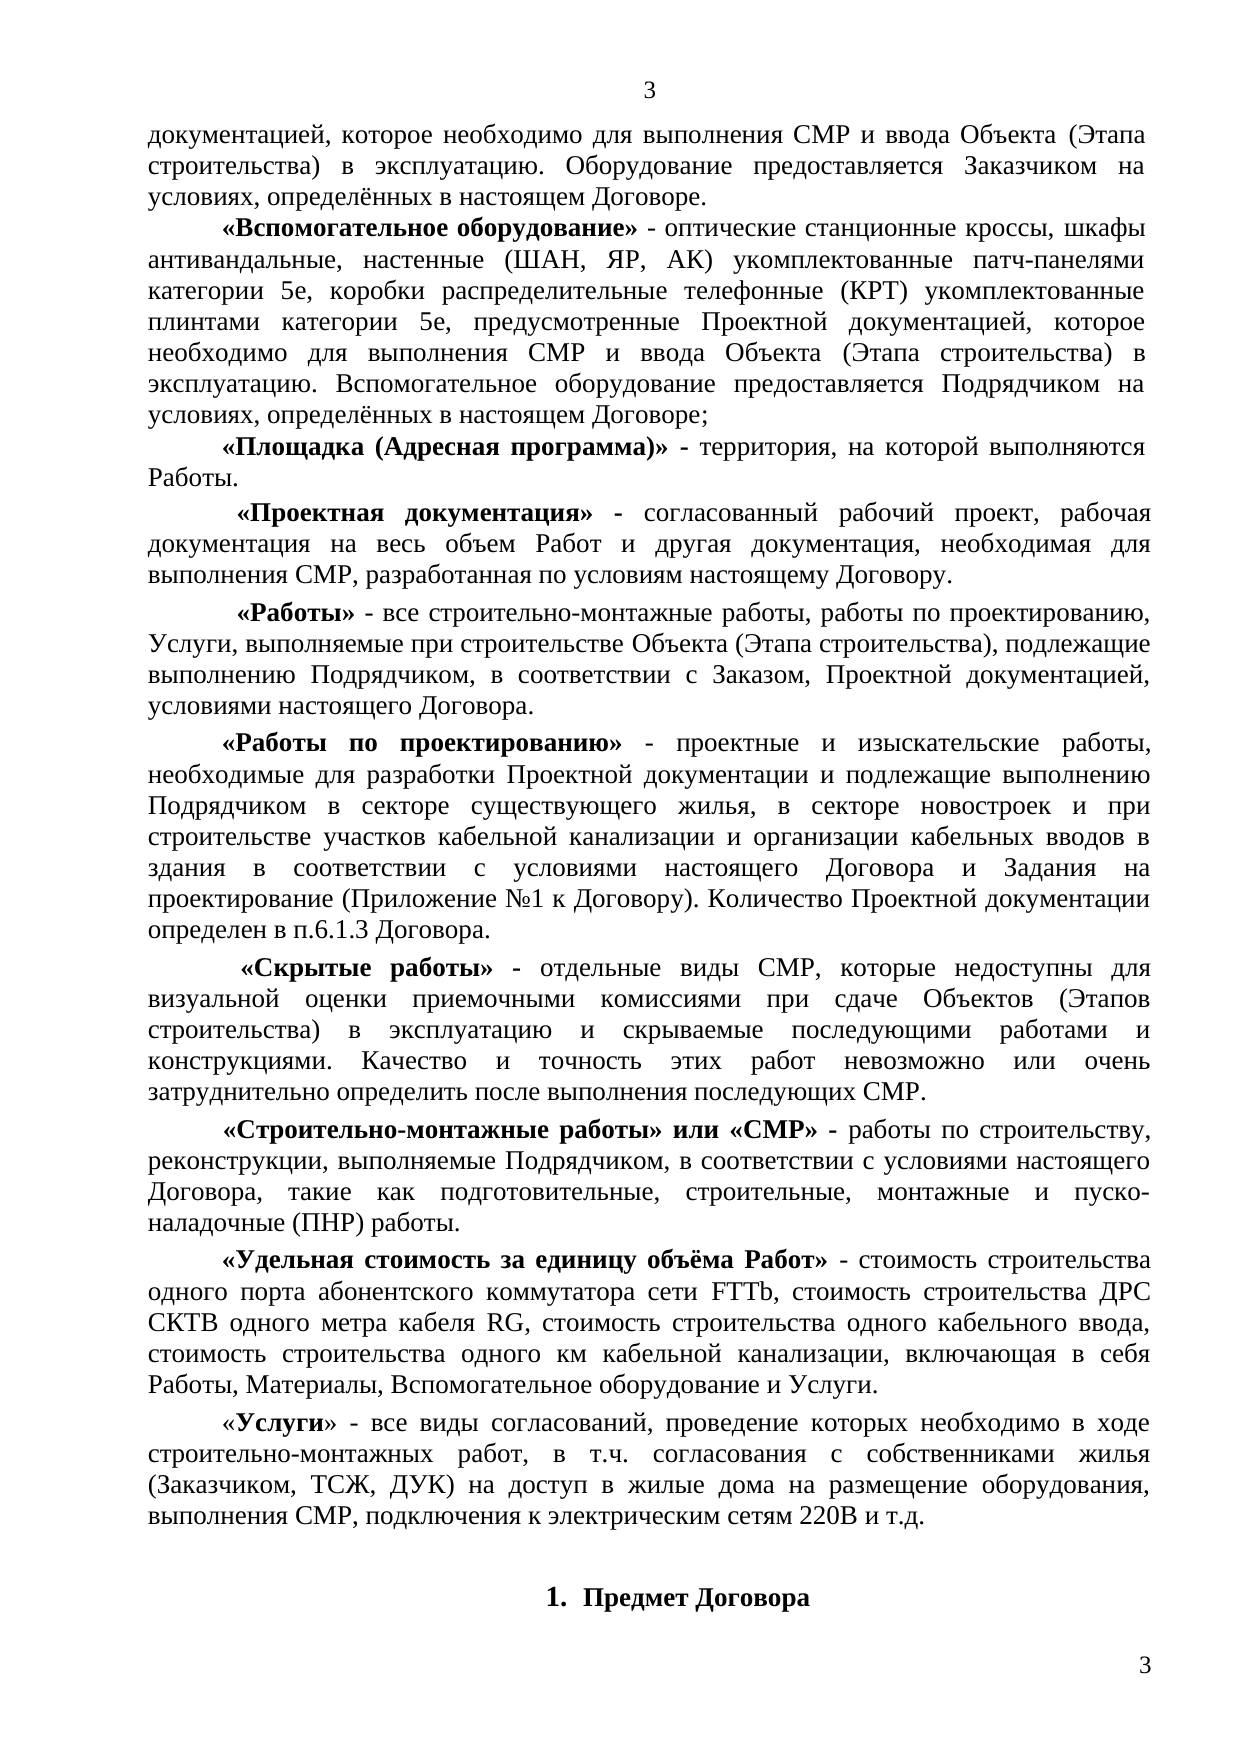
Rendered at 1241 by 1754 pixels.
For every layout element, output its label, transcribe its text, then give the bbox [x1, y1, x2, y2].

text «Услуги» - все виды согласований, проведение которых необходимо в ходе строительно-монтажных работ, в т.ч. согласования с собственниками жилья (Заказчиком, ТСЖ, ДУК) на доступ в жилые дома на размещение оборудования, выполнения СМР, подключения к электрическим сетям 220В и т.д. [148, 1406, 1152, 1530]
text «Площадка (Адресная программа)» - территория, на которой выполняются Работы. [148, 429, 1146, 492]
text «Удельная стоимость за единицу объёма Работ» - стоимость строительства одного порта абонентского коммутатора сети FTTb, стоимость строительства ДРС СКТВ одного метра кабеля RG, стоимость строительства одного кабельного ввода, стоимость строительства одного км кабельной канализации, включающая в себя Работы, Материалы, Вспомогательное оборудование и Услуги. [148, 1244, 1152, 1399]
text «Работы по проектированию» - проектные и изыскательские работы, необходимые для разработки Проектной документации и подлежащие выполнению Подрядчиком в секторе существующего жилья, в секторе новостроек и при строительстве участков кабельной канализации и организации кабельных вводов в здания в соответствии с условиями настоящего Договора и Задания на проектирование (Приложение №1 к Договору). Количество Проектной документации определен в п.6.1.3 Договора. [148, 727, 1152, 944]
text «Проектная документация» - согласованный рабочий проект, рабочая документация на весь объем Работ и другая документация, необходимая для выполнения СМР, разработанная по условиям настоящему Договору. [148, 496, 1152, 589]
list Предмет Договора [204, 1579, 1152, 1612]
text «Работы» - все строительно-монтажные работы, работы по проектированию, Услуги, выполняемые при строительстве Объекта (Этапа строительства), подлежащие выполнению Подрядчиком, в соответствии с Заказом, Проектной документацией, условиями настоящего Договора. [148, 596, 1152, 720]
text «Строительно-монтажные работы» или «СМР» - работы по строительству, реконструкции, выполняемые Подрядчиком, в соответствии с условиями настоящего Договора, такие как подготовительные, строительные, монтажные и пуско-наладочные (ПНР) работы. [148, 1113, 1152, 1237]
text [148, 118, 1146, 212]
text «Скрытые работы» - отдельные виды СМР, которые недоступны для визуальной оценки приемочными комиссиями при сдаче Объектов (Этапов строительства) в эксплуатацию и скрываемые последующими работами и конструкциями. Качество и точность этих работ невозможно или очень затруднительно определить после выполнения последующих СМР. [148, 951, 1152, 1107]
text «Вспомогательное оборудование» - оптические станционные кроссы, шкафы антивандальные, настенные (ШАН, ЯР, АК) укомплектованные патч-панелями категории 5e, коробки распределительные телефонные (КРТ) укомплектованные плинтами категории 5e, предусмотренные Проектной документацией, которое необходимо для выполнения СМР и ввода Объекта (Этапа строительства) в эксплуатацию. Вспомогательное оборудование предоставляется Подрядчиком на условиях, определённых в настоящем Договоре; [148, 212, 1146, 429]
